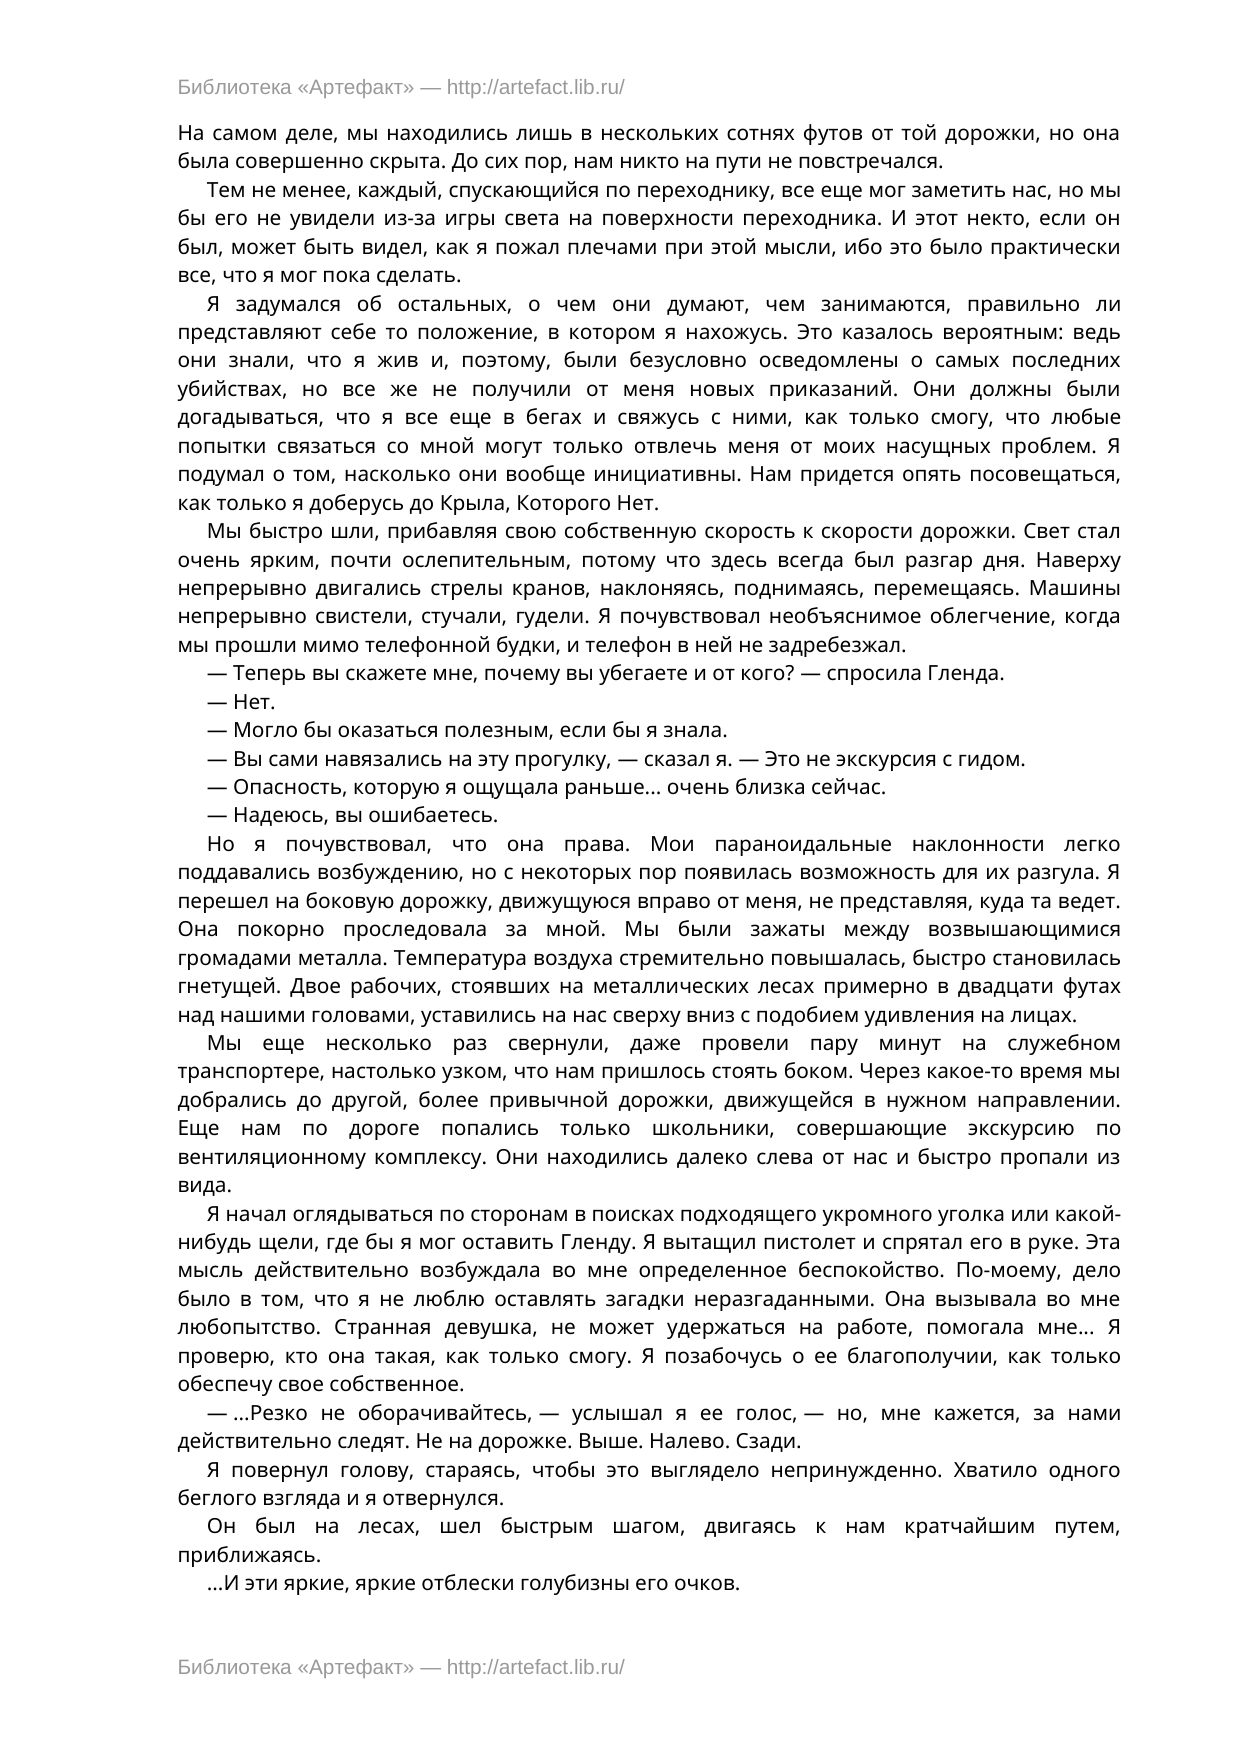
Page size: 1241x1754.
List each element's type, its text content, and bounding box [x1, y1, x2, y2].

text Тем не менее, каждый, спускающийся по переходнику, все еще мог заметить нас, но мы бы его не увидели из-за игры света на поверхности переходника. И этот некто, если он был, может быть видел, как я пожал плечами при этой мысли, ибо это было практически все, что я мог пока сделать. [177, 175, 1122, 289]
text Мы быстро шли, прибавляя свою собственную скорость к скорости дорожки. Свет стал очень ярким, почти ослепительным, потому что здесь всегда был разгар дня. Наверху непрерывно двигались стрелы кранов, наклоняясь, поднимаясь, перемещаясь. Машины непрерывно свистели, стучали, гудели. Я почувствовал необъяснимое облегчение, когда мы прошли мимо телефонной будки, и телефон в ней не задребезжал. [177, 516, 1122, 658]
text — Опасность, которую я ощущала раньше... очень близка сейчас. [177, 772, 1122, 801]
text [177, 118, 1122, 175]
text Но я почувствовал, что она права. Мои параноидальные наклонности легко поддавались возбуждению, но с некоторых пор появилась возможность для их разгула. Я перешел на боковую дорожку, движущуюся вправо от меня, не представляя, куда та ведет. Она покорно проследовала за мной. Мы были зажаты между возвышающимися громадами металла. Температура воздуха стремительно повышалась, быстро становилась гнетущей. Двое рабочих, стоявших на металлических лесах примерно в двадцати футах над нашими головами, уставились на нас сверху вниз с подобием удивления на лицах. [177, 829, 1122, 1028]
text ...И эти яркие, яркие отблески голубизны его очков. [177, 1568, 1122, 1597]
text — Надеюсь, вы ошибаетесь. [177, 801, 1122, 829]
text Он был на лесах, шел быстрым шагом, двигаясь к нам кратчайшим путем, приближаясь. [177, 1512, 1122, 1568]
text — ...Резко не оборачивайтесь, — услышал я ее голос, — но, мне кажется, за нами действительно следят. Не на дорожке. Выше. Налево. Сзади. [177, 1398, 1122, 1455]
text Я задумался об остальных, о чем они думают, чем занимаются, правильно ли представляют себе то положение, в котором я нахожусь. Это казалось вероятным: ведь они знали, что я жив и, поэтому, были безусловно осведомлены о самых последних убийствах, но все же не получили от меня новых приказаний. Они должны были догадываться, что я все еще в бегах и свяжусь с ними, как только смогу, что любые попытки связаться со мной могут только отвлечь меня от моих насущных проблем. Я подумал о том, насколько они вообще инициативны. Нам придется опять посовещаться, как только я доберусь до Крыла, Которого Нет. [177, 289, 1122, 516]
text Я повернул голову, стараясь, чтобы это выглядело непринужденно. Хватило одного беглого взгляда и я отвернулся. [177, 1455, 1122, 1512]
text Мы еще несколько раз свернули, даже провели пару минут на служебном транспортере, настолько узком, что нам пришлось стоять боком. Через какое-то время мы добрались до другой, более привычной дорожки, движущейся в нужном направлении. Еще нам по дороге попались только школьники, совершающие экскурсию по вентиляционному комплексу. Они находились далеко слева от нас и быстро пропали из вида. [177, 1028, 1122, 1199]
text — Могло бы оказаться полезным, если бы я знала. [177, 715, 1122, 744]
text — Теперь вы скажете мне, почему вы убегаете и от кого? — спросила Гленда. [177, 658, 1122, 687]
text — Нет. [177, 687, 1122, 715]
text — Вы сами навязались на эту прогулку, — сказал я. — Это не экскурсия с гидом. [177, 744, 1122, 772]
text Я начал оглядываться по сторонам в поисках подходящего укромного уголка или какой-нибудь щели, где бы я мог оставить Гленду. Я вытащил пистолет и спрятал его в руке. Эта мысль действительно возбуждала во мне определенное беспокойство. По-моему, дело было в том, что я не люблю оставлять загадки неразгаданными. Она вызывала во мне любопытство. Странная девушка, не может удержаться на работе, помогала мне... Я проверю, кто она такая, как только смогу. Я позабочусь о ее благополучии, как только обеспечу свое собственное. [177, 1199, 1122, 1398]
